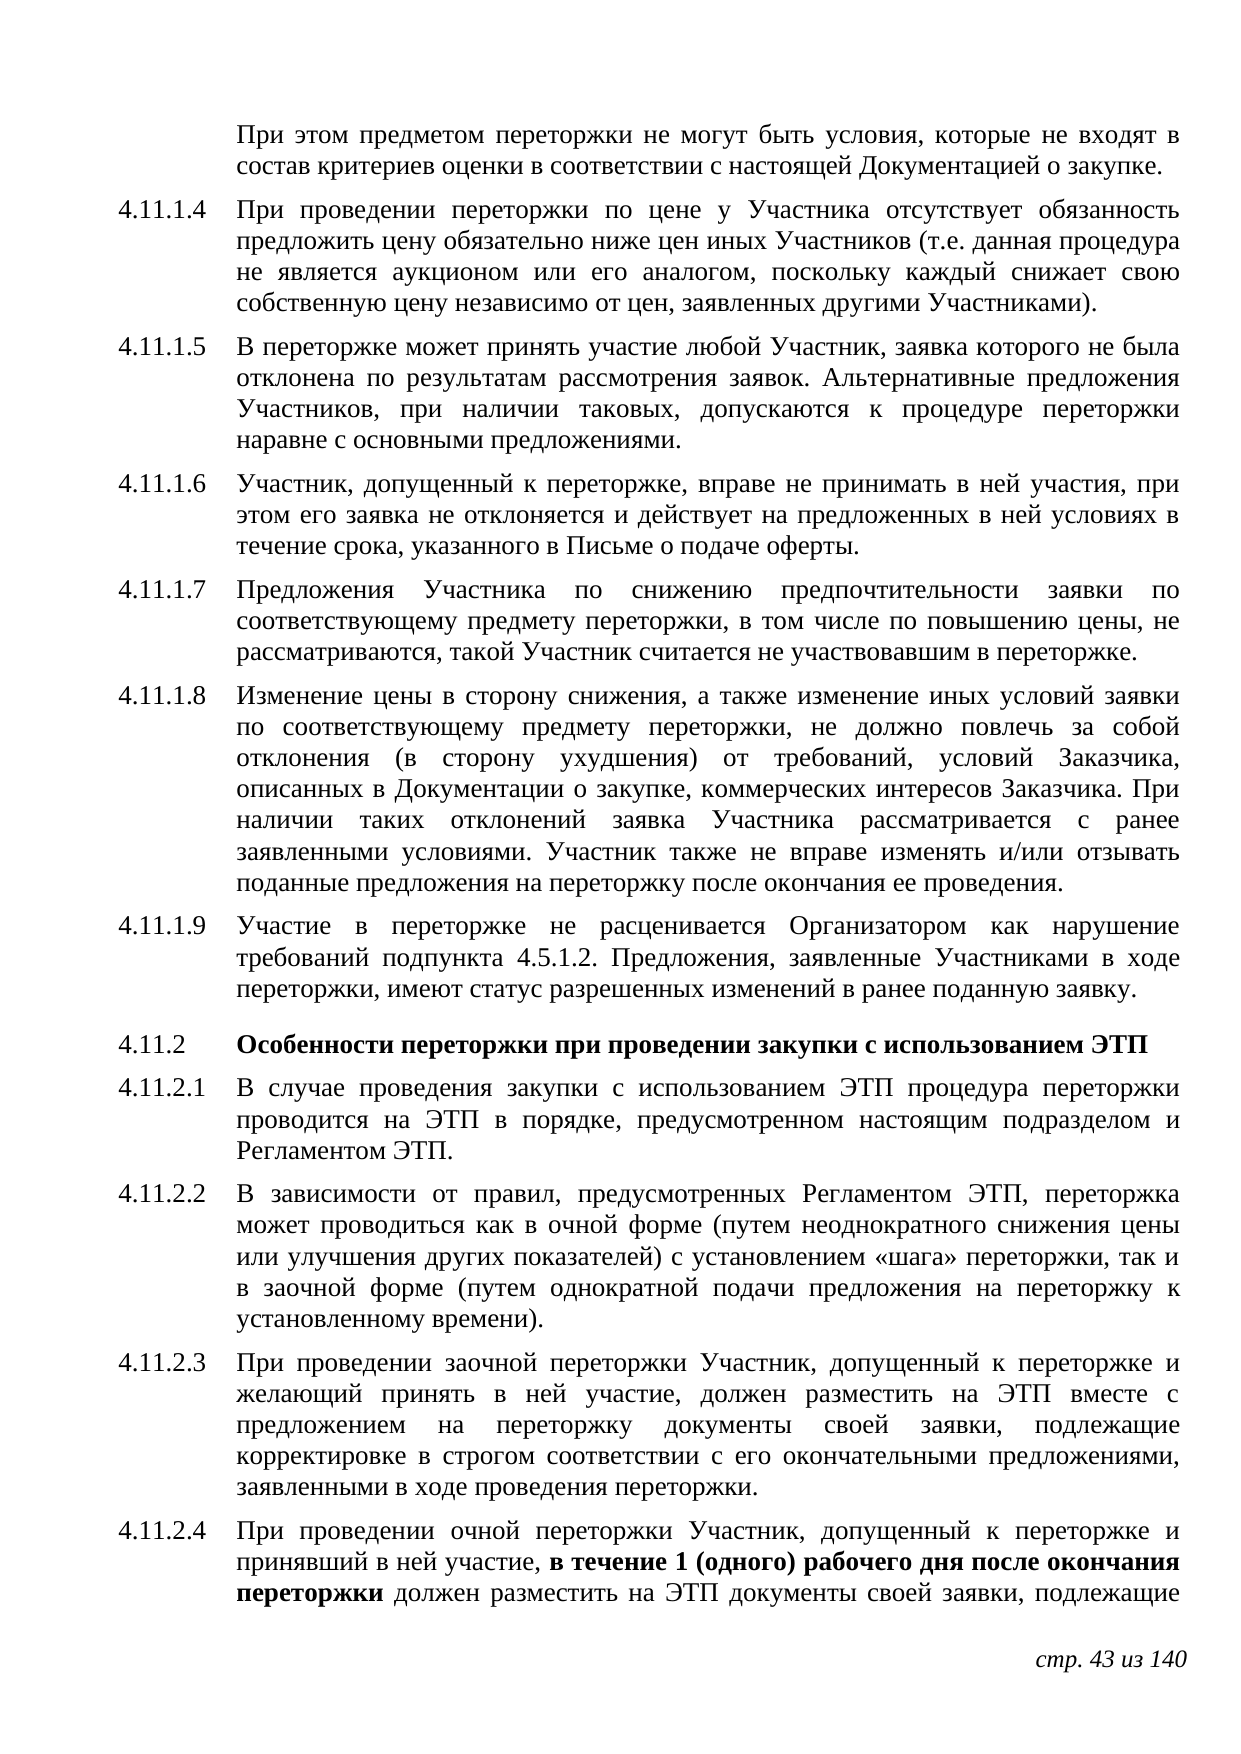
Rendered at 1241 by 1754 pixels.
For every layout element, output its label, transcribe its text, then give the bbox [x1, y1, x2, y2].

text При проведении переторжки по цене у Участника отсутствует обязанность предложить цену обязательно ниже цен иных Участников (т.е. данная процедура не является аукционом или его аналогом, поскольку каждый снижает свою собственную цену независимо от цен, заявленных другими Участниками). [118, 193, 1181, 317]
text Особенности переторжки при проведении закупки с использованием ЭТП [118, 1028, 1181, 1059]
text Изменение цены в сторону снижения, а также изменение иных условий заявки по соответствующему предмету переторжки, не должно повлечь за собой отклонения (в сторону ухудшения) от требований, условий Заказчика, описанных в Документации о закупке, коммерческих интересов Заказчика. При наличии таких отклонений заявка Участника рассматривается с ранее заявленными условиями. Участник также не вправе изменять и/или отзывать поданные предложения на переторжку после окончания ее проведения. [118, 679, 1181, 897]
list При этом предметом переторжки не могут быть условия, которые не входят в состав критериев оценки в соответствии с настоящей Документацией о закупке. [236, 118, 1181, 180]
text В переторжке может принять участие любой Участник, заявка которого не была отклонена по результатам рассмотрения заявок. Альтернативные предложения Участников, при наличии таковых, допускаются к процедуре переторжки наравне с основными предложениями. [118, 330, 1181, 454]
text При проведении заочной переторжки Участник, допущенный к переторжке и желающий принять в ней участие, должен разместить на ЭТП вместе с предложением на переторжку документы своей заявки, подлежащие корректировке в строгом соответствии с его окончательными предложениями, заявленными в ходе проведения переторжки. [118, 1346, 1181, 1501]
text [118, 1514, 1181, 1607]
text Участие в переторжке не расценивается Организатором как нарушение требований подпункта 4.5.1.2. Предложения, заявленные Участниками в ходе переторжки, имеют статус разрешенных изменений в ранее поданную заявку. [118, 909, 1181, 1003]
text Участник, допущенный к переторжке, вправе не принимать в ней участия, при этом его заявка не отклоняется и действует на предложенных в ней условиях в течение срока, указанного в Письме о подаче оферты. [118, 467, 1181, 561]
text Предложения Участника по снижению предпочтительности заявки по соответствующему предмету переторжки, в том числе по повышению цены, не рассматриваются, такой Участник считается не участвовавшим в переторжке. [118, 573, 1181, 666]
text В зависимости от правил, предусмотренных Регламентом ЭТП, переторжка может проводиться как в очной форме (путем неоднократного снижения цены или улучшения других показателей) с установлением «шага» переторжки, так и в заочной форме (путем однократной подачи предложения на переторжку к установленному времени). [118, 1177, 1181, 1333]
text В случае проведения закупки с использованием ЭТП процедура переторжки проводится на ЭТП в порядке, предусмотренном настоящим подразделом и Регламентом ЭТП. [118, 1072, 1181, 1165]
